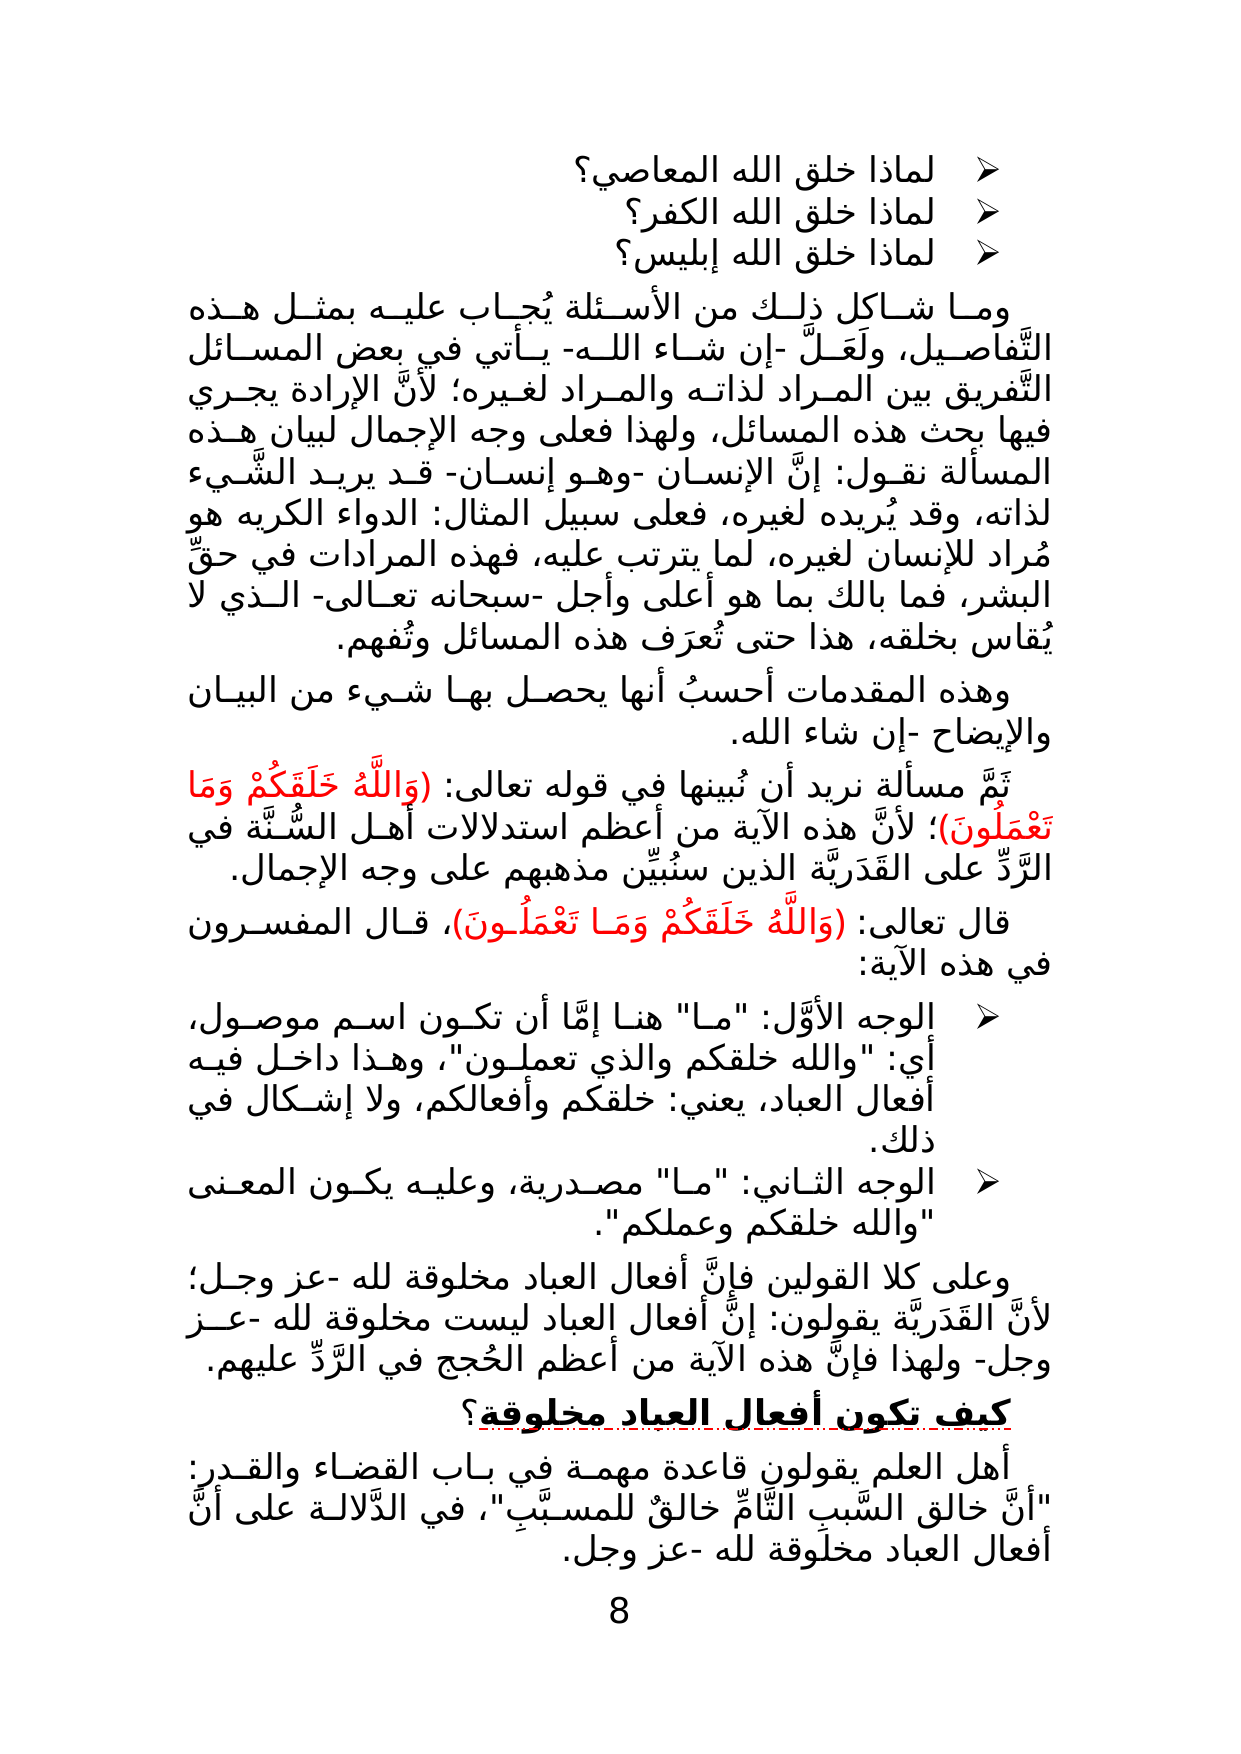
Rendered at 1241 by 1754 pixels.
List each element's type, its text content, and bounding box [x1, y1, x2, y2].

list الوجه الأوَّل: "ما" هنا إمَّا أن تكون اسم موصول، أي: "والله خلقكم والذي تعملون"، وهذا داخل فيه أفعال العباد، يعني: خلقكم وأفعالكم، ولا إشكال في ذلك. [187, 996, 974, 1161]
text أهل العلم يقولون قاعدة مهمة في باب القضاء والقدر: "أنَّ خالق السَّببِ التَّامِّ خالقٌ للمسبَّبِ"، في الدَّلالة على أنَّ أفعال العباد مخلوقة لله -عز وجل. [187, 1446, 1053, 1570]
text وهذه المقدمات أحسبُ أنها يحصل بها شيء من البيان والإيضاح -إن شاء الله. [187, 670, 1053, 752]
text ثَمَّ مسألة نريد أن نُبينها في قوله تعالى: ﴿وَاللَّهُ خَلَقَكُمْ وَمَا تَعْمَلُونَ﴾؛ لأنَّ هذه الآية من أعظم استدلالات أهل السُّنَّة في الرَّدِّ على القَدَريَّة الذين سنُبيِّن مذهبهم على وجه الإجمال. [187, 765, 1053, 889]
list الوجه الثاني: "ما" مصدرية، وعليه يكون المعنى "والله خلقكم وعملكم". [187, 1161, 974, 1244]
text وعلى كلا القولين فإنَّ أفعال العباد مخلوقة لله -عز وجل؛ لأنَّ القَدَريَّة يقولون: إنَّ أفعال العباد ليست مخلوقة لله -عز وجل- ولهذا فإنَّ هذه الآية من أعظم الحُجج في الرَّدِّ عليهم. [187, 1256, 1053, 1380]
text قال تعالى: ﴿وَاللَّهُ خَلَقَكُمْ وَمَا تَعْمَلُونَ﴾، قال المفسرون في هذه الآية: [187, 901, 1053, 984]
text كيف تكون أفعال العباد مخلوقة؟ [187, 1392, 1053, 1434]
text وما شاكل ذلك من الأسئلة يُجاب عليه بمثل هذه التَّفاصيل، ولَعَلَّ -إن شاء الله- يأتي في بعض المسائل التَّفريق بين المراد لذاته والمراد لغيره؛ لأنَّ الإرادة يجري فيها بحث هذه المسائل، ولهذا فعلى وجه الإجمال لبيان هذه المسألة نقول: إنَّ الإنسان -وهو إنسان- قد يريد الشَّيء لذاته، وقد يُريده لغيره، فعلى سبيل المثال: الدواء الكريه هو مُراد للإنسان لغيره، لما يترتب عليه، فهذه المرادات في حقِّ البشر، فما بالك بما هو أعلى وأجل -سبحانه تعالى- الذي لا يُقاس بخلقه، هذا حتى تُعرَف هذه المسائل وتُفهم. [187, 286, 1053, 657]
list لماذا خلق الله المعاصي؟ [187, 150, 974, 191]
list لماذا خلق الله الكفر؟ [187, 191, 974, 232]
list لماذا خلق الله إبليس؟ [187, 232, 974, 274]
